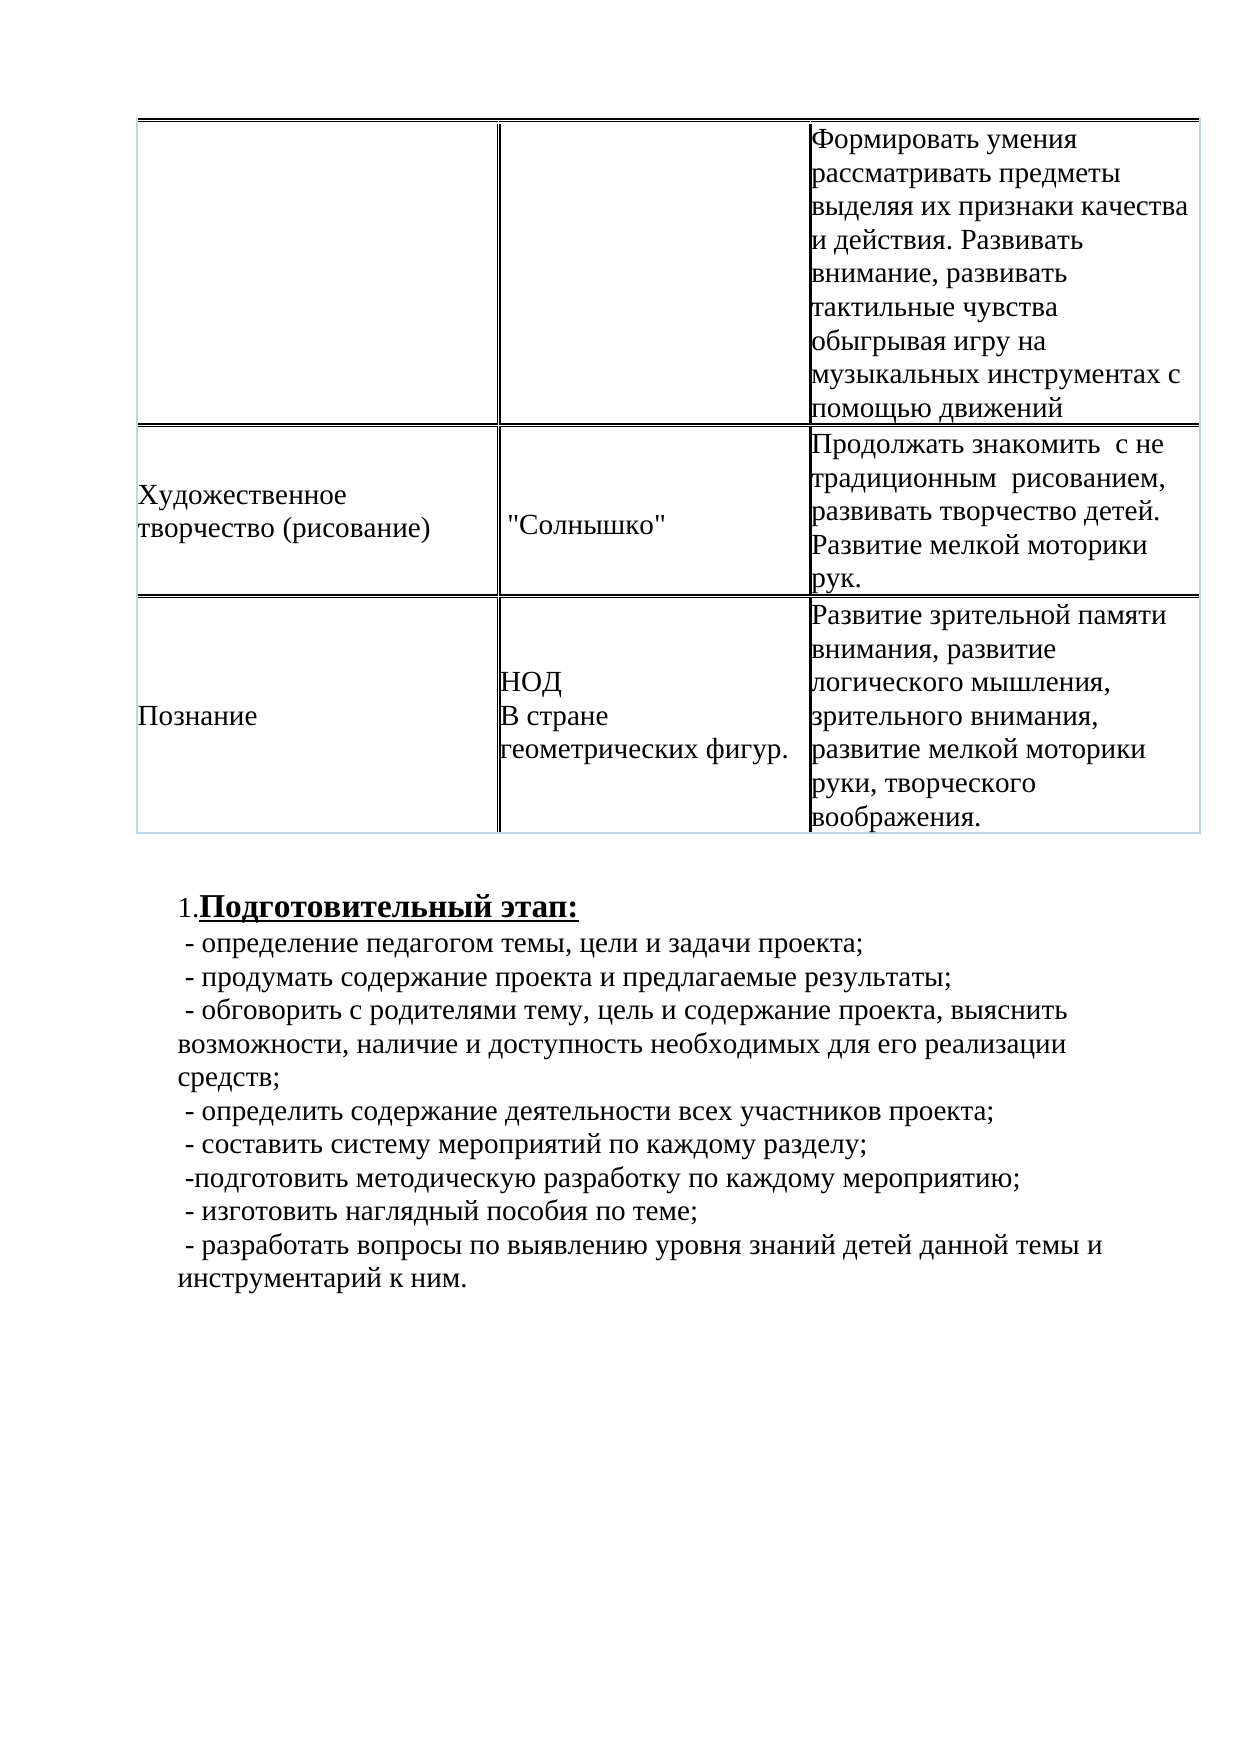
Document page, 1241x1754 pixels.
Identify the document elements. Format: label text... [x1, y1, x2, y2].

text - составить систему мероприятий по каждому разделу; [177, 1126, 1152, 1160]
text - определить содержание деятельности всех участников проекта; [177, 1093, 1152, 1126]
text -подготовить методическую разработку по каждому мероприятию; [177, 1160, 1152, 1193]
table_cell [810, 122, 1199, 423]
table_cell НОД В стране геометрических фигур. [501, 598, 809, 832]
text - обговорить с родителями тему, цель и содержание проекта, выяснить возможности, наличие и доступность необходимых для его реализации средств; [177, 992, 1152, 1093]
table_cell Художественное творчество (рисование) [138, 427, 497, 594]
text - изготовить наглядный пособия по теме; [177, 1193, 1152, 1227]
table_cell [138, 120, 499, 423]
text - определение педагогом темы, цели и задачи проекта; [177, 925, 1152, 959]
table_cell "Солнышко" [501, 427, 809, 594]
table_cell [499, 122, 810, 423]
text - продумать содержание проекта и предлагаемые результаты; [177, 959, 1152, 992]
table_cell Развитие зрительной памяти внимания, развитие логического мышления, зрительного внимания, развитие мелкой моторики руки, творческого воображения. [812, 598, 1199, 832]
table_cell Познание [138, 598, 497, 832]
text 1.Подготовительный этап: [177, 887, 1152, 925]
text - разработать вопросы по выявлению уровня знаний детей данной темы и инструментарий к ним. [177, 1227, 1152, 1294]
table_cell Продолжать знакомить с не традиционным рисованием, развивать творчество детей. Развитие мелкой моторики рук. [812, 427, 1199, 594]
